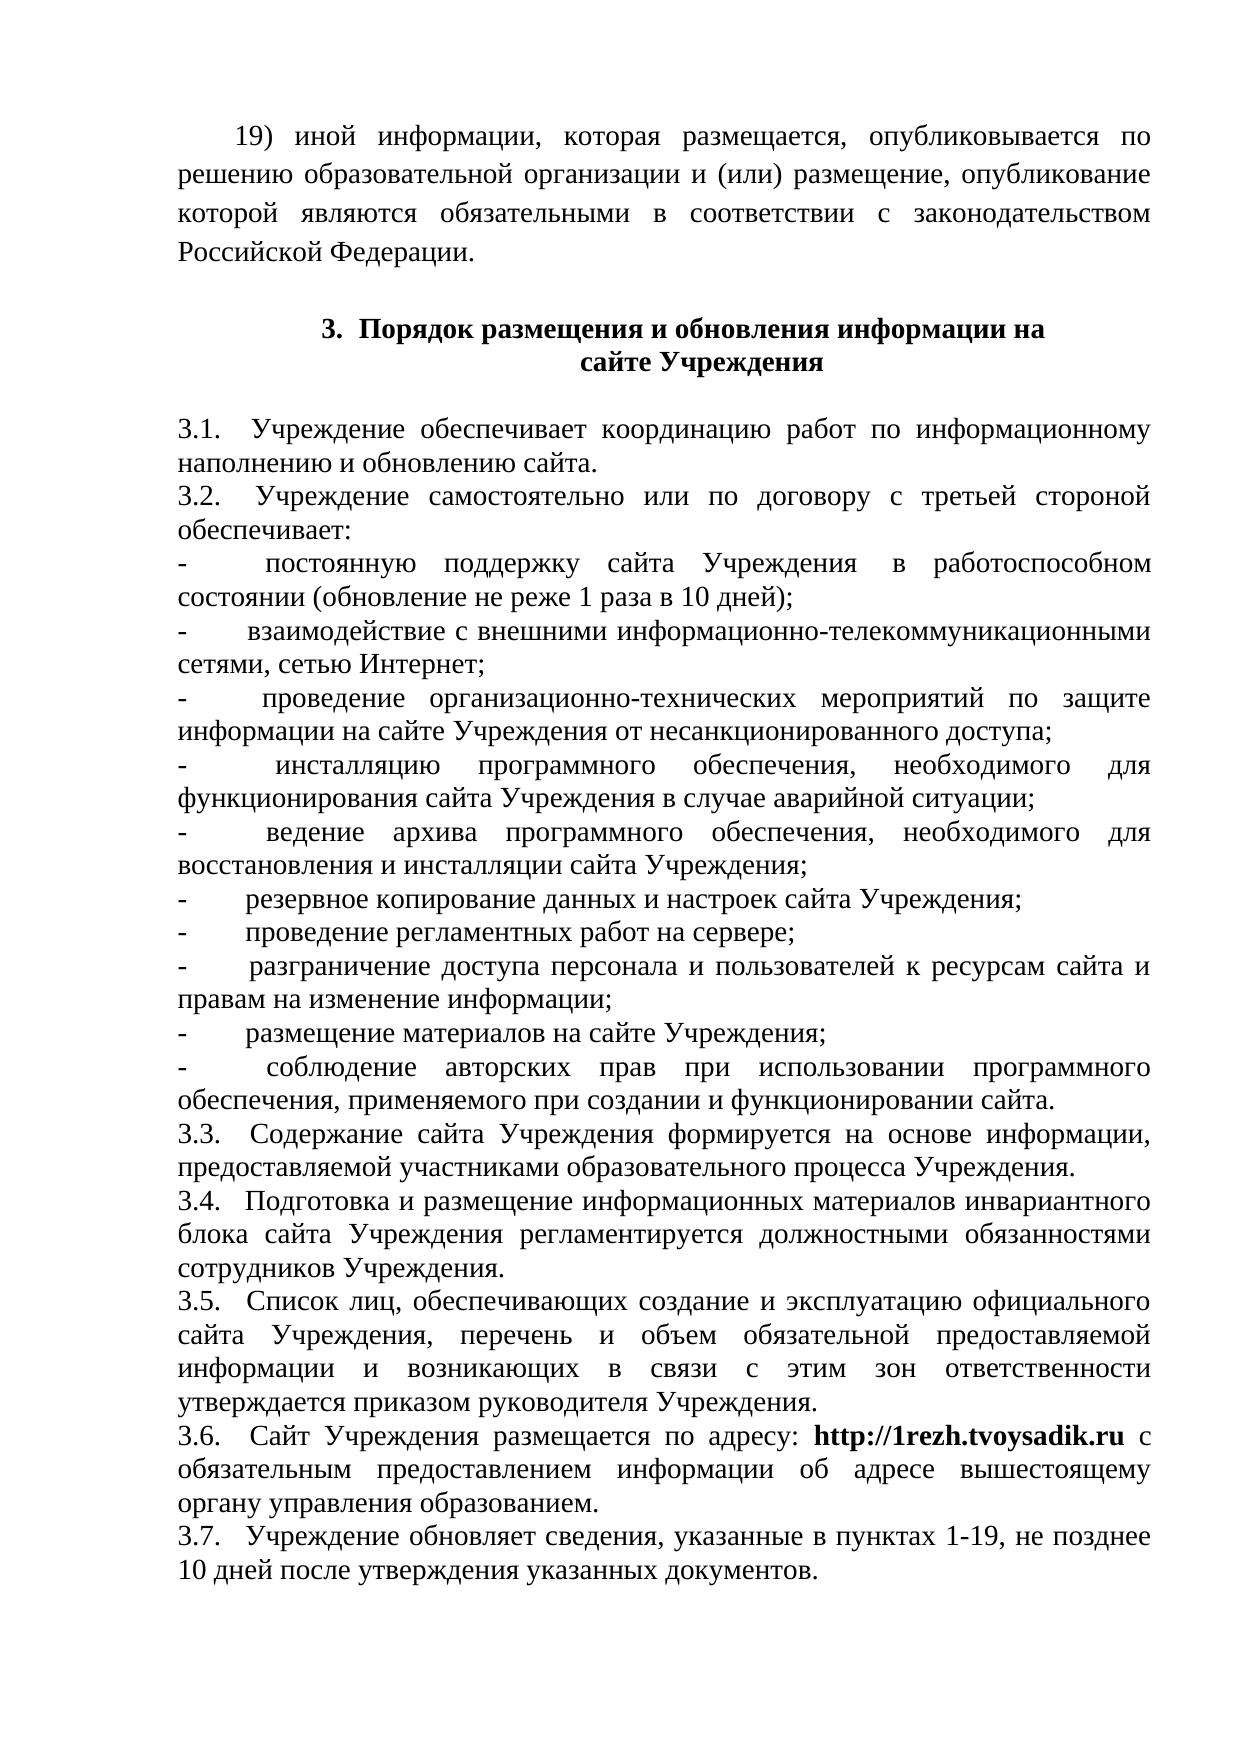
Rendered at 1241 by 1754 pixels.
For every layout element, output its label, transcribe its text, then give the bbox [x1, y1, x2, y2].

text 3.6. Сайт Учреждения размещается по адресу: http://1rezh.tvoysadik.ru с обязательным предоставлением информации об адресе вышестоящему органу управления образованием. [177, 1418, 1152, 1518]
text 19) иной информации, которая размещается, опубликовывается по решению образовательной организации и (или) размещение, опубликование которой являются обязательными в соответствии с законодательством Российской Федерации. [177, 118, 1152, 267]
list Порядок размещения и обновления информации на сайте Учреждения [215, 311, 1152, 378]
text - проведение регламентных работ на сервере; [177, 914, 1152, 948]
text 3.4. Подготовка и размещение информационных материалов инвариантного блока сайта Учреждения регламентируется должностными обязанностями сотрудников Учреждения. [177, 1183, 1152, 1283]
text - разграничение доступа персонала и пользователей к ресурсам сайта и правам на изменение информации; [177, 948, 1152, 1015]
text - проведение организационно-технических мероприятий по защите информации на сайте Учреждения от несанкционированного доступа; [177, 680, 1152, 747]
text - инсталляцию программного обеспечения, необходимого для функционирования сайта Учреждения в случае аварийной ситуации; [177, 747, 1152, 814]
text 3.3. Содержание сайта Учреждения формируется на основе информации, предоставляемой участниками образовательного процесса Учреждения. [177, 1116, 1152, 1183]
text 3.5. Список лиц, обеспечивающих создание и эксплуатацию официального сайта Учреждения, перечень и объем обязательной предоставляемой информации и возникающих в связи с этим зон ответственности утверждается приказом руководителя Учреждения. [177, 1283, 1152, 1418]
text - взаимодействие с внешними информационно-телекоммуникационными сетями, сетью Интернет; [177, 613, 1152, 680]
text - постоянную поддержку сайта Учреждения в работоспособном состоянии (обновление не реже 1 раза в 10 дней); [177, 546, 1152, 613]
text 3.2. Учреждение самостоятельно или по договору с третьей стороной обеспечивает: [177, 478, 1152, 546]
text 3.1. Учреждение обеспечивает координацию работ по информационному наполнению и обновлению сайта. [177, 411, 1152, 478]
text - соблюдение авторских прав при использовании программного обеспечения, применяемого при создании и функционировании сайта. [177, 1049, 1152, 1116]
text - ведение архива программного обеспечения, необходимого для восстановления и инсталляции сайта Учреждения; [177, 814, 1152, 881]
text 3.7. Учреждение обновляет сведения, указанные в пунктах 1-19, не позднее 10 дней после утверждения указанных документов. [177, 1518, 1152, 1585]
text - размещение материалов на сайте Учреждения; [177, 1015, 1152, 1049]
text - резервное копирование данных и настроек сайта Учреждения; [177, 881, 1152, 914]
